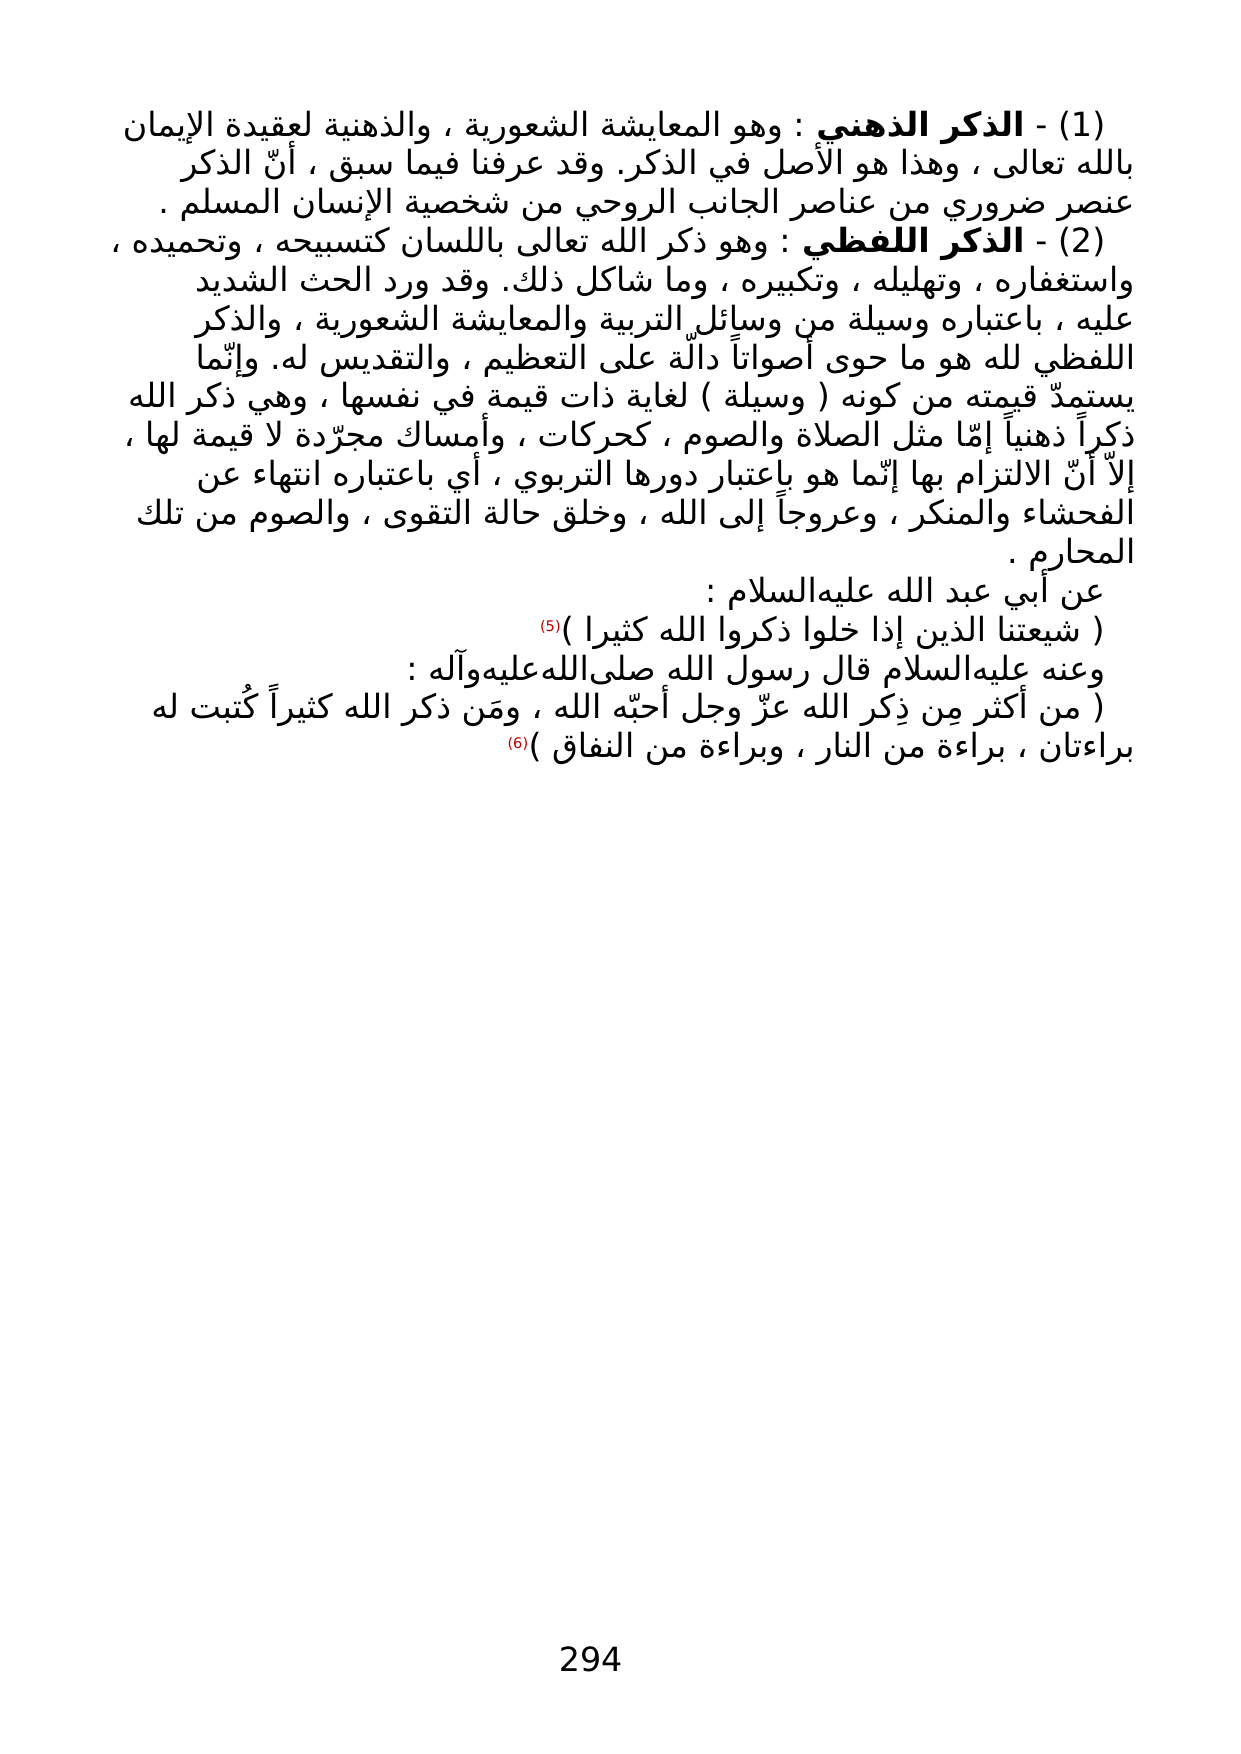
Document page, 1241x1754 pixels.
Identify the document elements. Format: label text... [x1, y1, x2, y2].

text (2) - الذكر اللفظي : وهو ذكر الله تعالى باللسان كتسبيحه ، وتحميده ، واستغفاره ، وتهليله ، وتكبيره ، وما شاكل ذلك. وقد ورد الحث الشديد عليه ، باعتباره وسيلة من وسائل التربية والمعايشة الشعورية ، والذكر اللفظي لله هو ما حوى أصواتاً دالّة على التعظيم ، والتقديس له. وإنّما يستمدّ قيمته من كونه ( وسيلة ) لغاية ذات قيمة في نفسها ، وهي ذكر الله ذكراً ذهنياً إمّا مثل الصلاة والصوم ، كحركات ، وأمساك مجرّدة لا قيمة لها ، إلاّ أنّ الالتزام بها إنّما هو باعتبار دورها التربوي ، أي باعتباره انتهاء عن الفحشاء والمنكر ، وعروجاً إلى الله ، وخلق حالة التقوى ، والصوم من تلك المحارم . [105, 222, 1135, 571]
text وعنه عليه‌السلام قال رسول الله صلى‌الله‌عليه‌وآله : [105, 649, 1135, 688]
text ( شيعتنا الذين إذا خلوا ذكروا الله كثيرا )(5) [105, 610, 1135, 649]
text ( من أكثر مِن ذِكر الله عزّ وجل أحبّه الله ، ومَن ذكر الله كثيراً كُتبت له براءتان ، براءة من النار ، وبراءة من النفاق )(6) [105, 688, 1135, 766]
text عن أبي عبد الله عليه‌السلام : [105, 571, 1135, 610]
text (1) - الذكر الذهني : وهو المعايشة الشعورية ، والذهنية لعقيدة الإيمان بالله تعالى ، وهذا هو الأصل في الذكر. وقد عرفنا فيما سبق ، أنّ الذكر عنصر ضروري من عناصر الجانب الروحي من شخصية الإنسان المسلم . [105, 105, 1135, 222]
